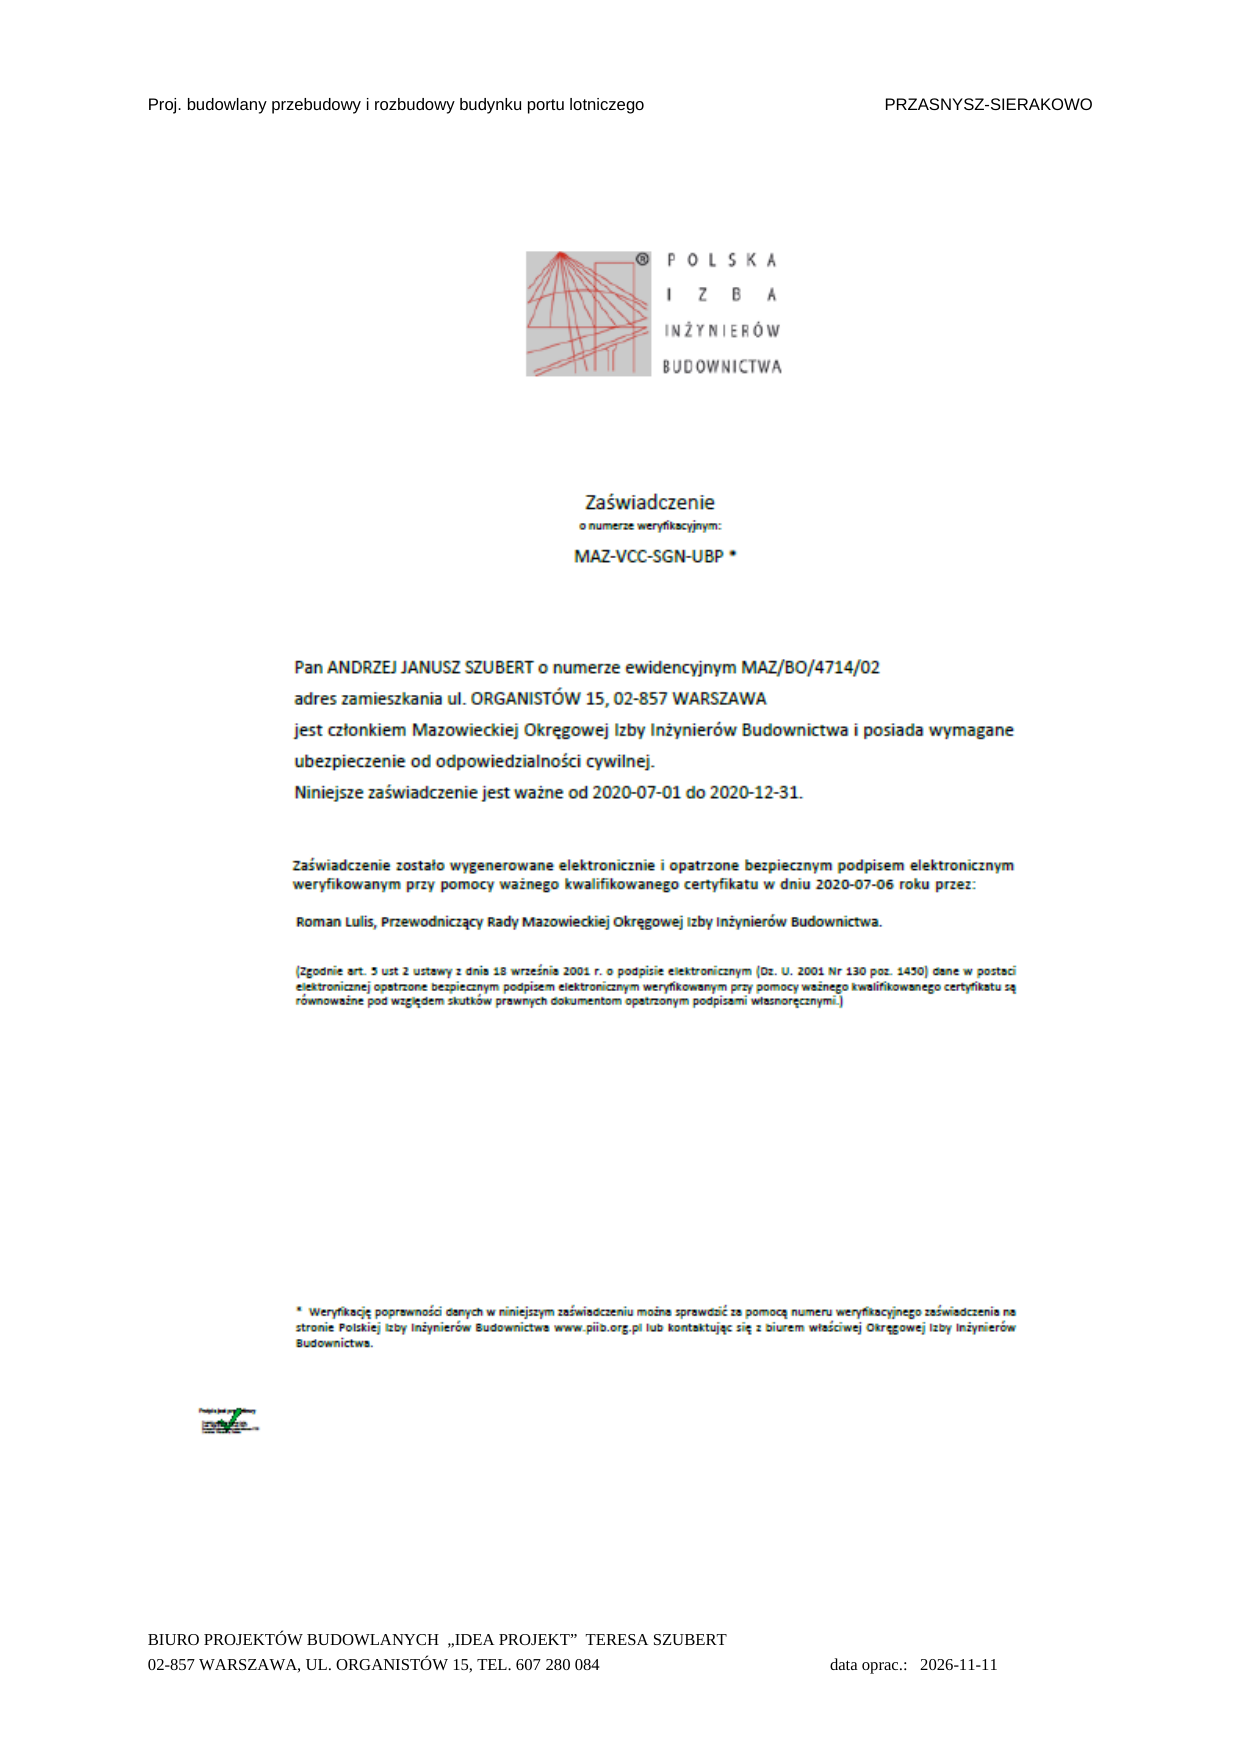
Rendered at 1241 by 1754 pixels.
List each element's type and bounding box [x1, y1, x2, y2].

picture [192, 134, 1125, 1449]
